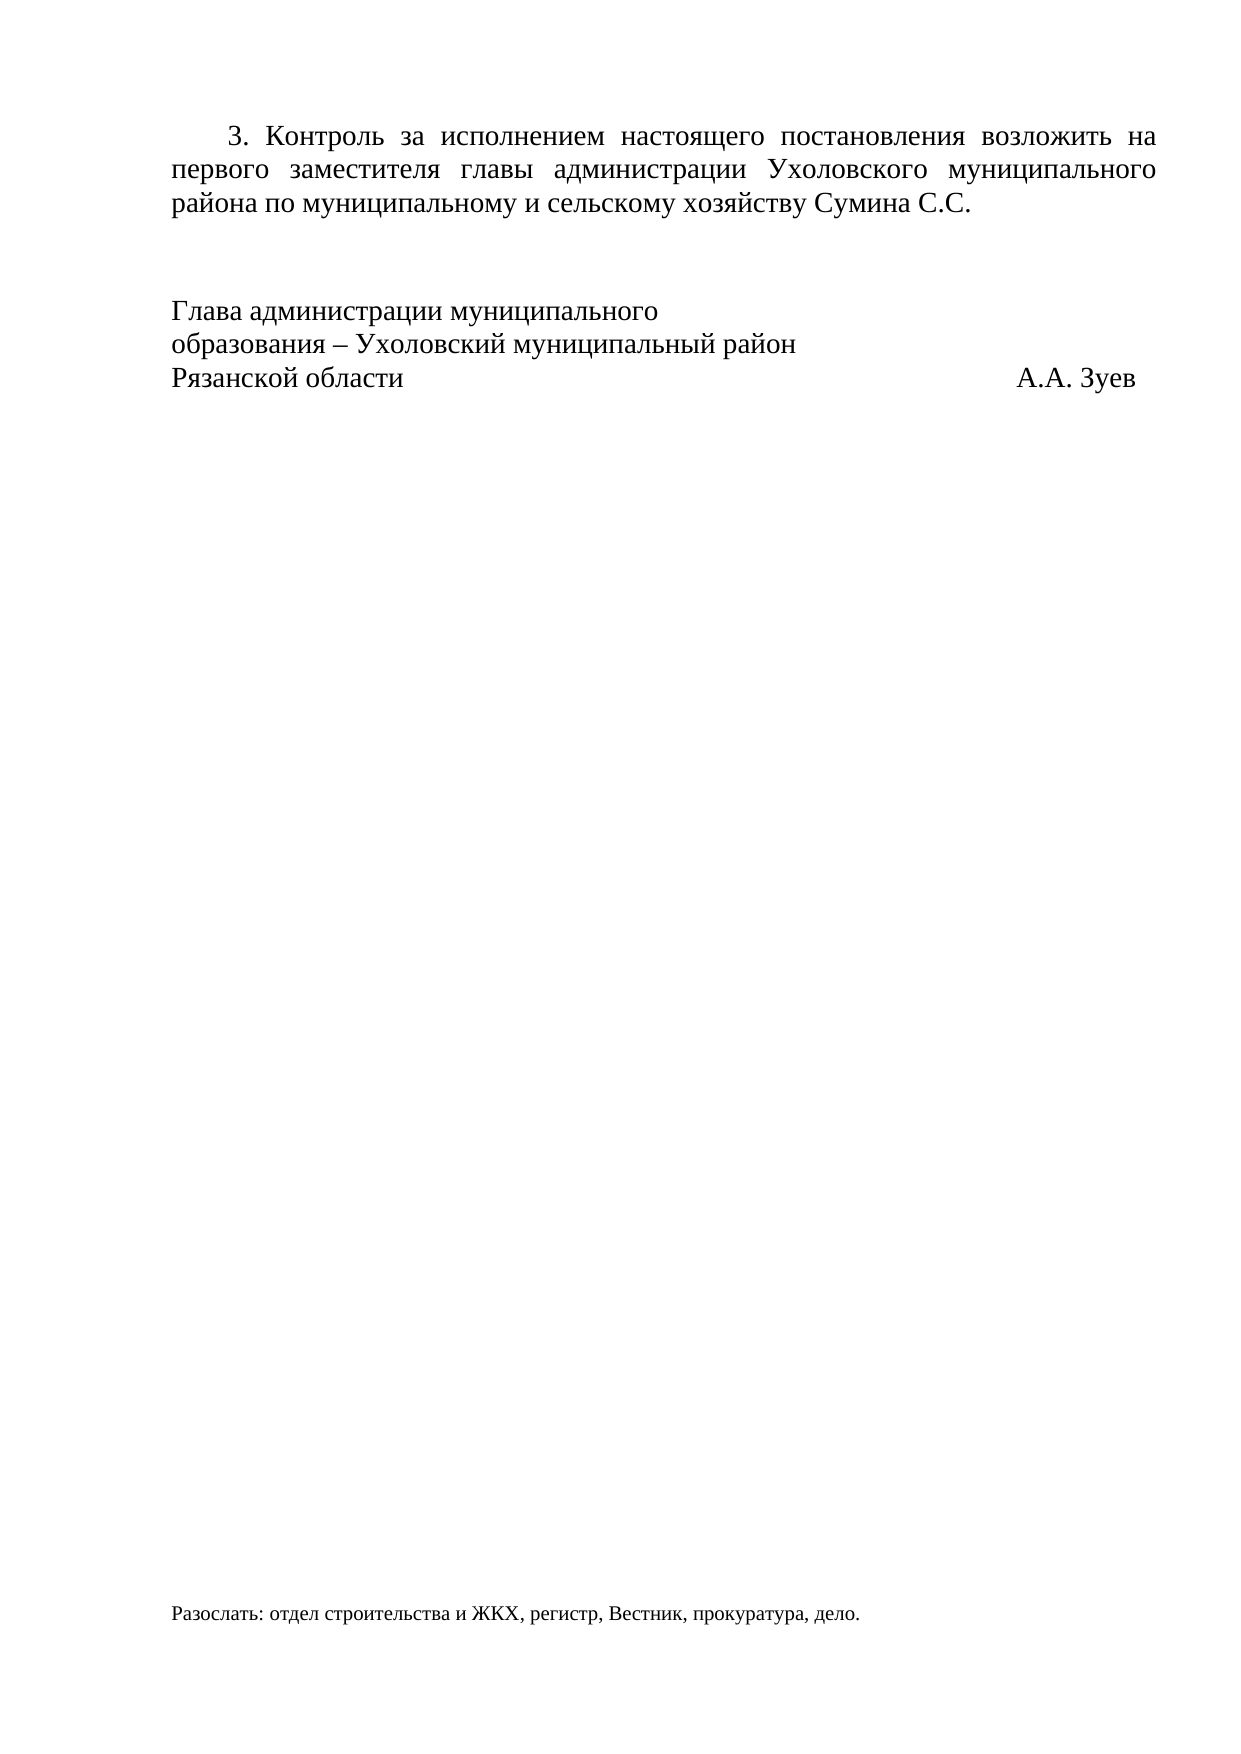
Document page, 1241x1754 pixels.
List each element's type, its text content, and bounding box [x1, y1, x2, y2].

text 3. Контроль за исполнением настоящего постановления возложить на первого заместителя главы администрации Ухоловского муниципального района по муниципальному и сельскому хозяйству Сумина С.С. [171, 118, 1157, 219]
text Глава администрации муниципального [171, 293, 1157, 326]
text Рязанской области А.А. Зуев [171, 360, 1157, 393]
text Разослать: отдел строительства и ЖКХ, регистр, Вестник, прокуратура, дело. [171, 1601, 1157, 1625]
text образования – Ухоловский муниципальный район [171, 326, 1157, 360]
